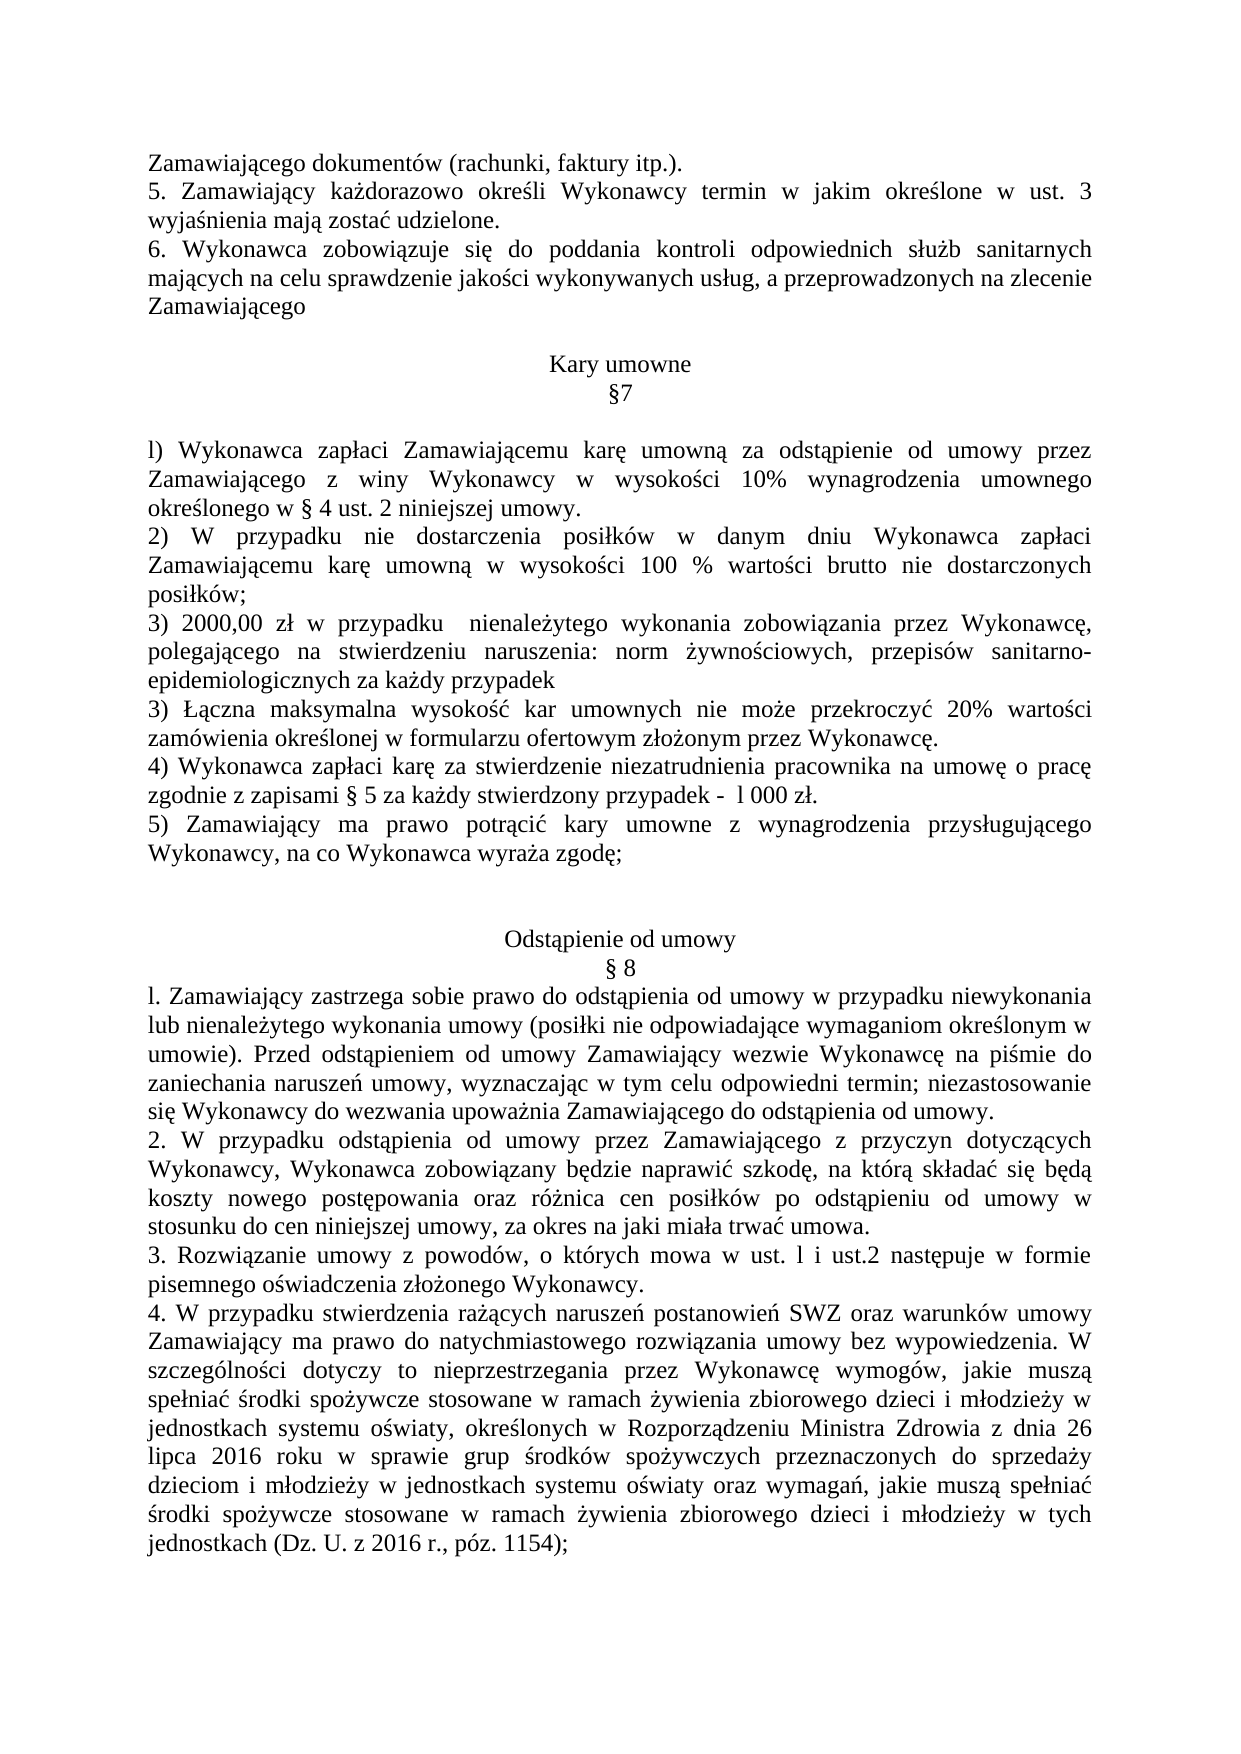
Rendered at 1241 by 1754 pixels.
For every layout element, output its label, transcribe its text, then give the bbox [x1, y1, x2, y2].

text Odstąpienie od umowy [148, 924, 1093, 953]
text 5) Zamawiający ma prawo potrącić kary umowne z wynagrodzenia przysługującego Wykonawcy, na co Wykonawca wyraża zgodę; [148, 809, 1093, 866]
text 3) 2000,00 zł w przypadku nienależytego wykonania zobowiązania przez Wykonawcę, polegającego na stwierdzeniu naruszenia: norm żywnościowych, przepisów sanitarno-epidemiologicznych za każdy przypadek [148, 608, 1093, 694]
text l) Wykonawca zapłaci Zamawiającemu karę umowną za odstąpienie od umowy przez Zamawiającego z winy Wykonawcy w wysokości 10% wynagrodzenia umownego określonego w § 4 ust. 2 niniejszej umowy. [148, 406, 1093, 521]
text l. Zamawiający zastrzega sobie prawo do odstąpienia od umowy w przypadku niewykonania lub nienależytego wykonania umowy (posiłki nie odpowiadające wymaganiom określonym w umowie). Przed odstąpieniem od umowy Zamawiający wezwie Wykonawcę na piśmie do zaniechania naruszeń umowy, wyznaczając w tym celu odpowiedni termin; niezastosowanie się Wykonawcy do wezwania upoważnia Zamawiającego do odstąpienia od umowy. [148, 981, 1093, 1125]
text 2) W przypadku nie dostarczenia posiłków w danym dniu Wykonawca zapłaci Zamawiającemu karę umowną w wysokości 100 % wartości brutto nie dostarczonych posiłków; [148, 521, 1093, 608]
text 3) Łączna maksymalna wysokość kar umownych nie może przekroczyć 20% wartości zamówienia określonej w formularzu ofertowym złożonym przez Wykonawcę. [148, 694, 1093, 751]
text 4) Wykonawca zapłaci karę za stwierdzenie niezatrudnienia pracownika na umowę o pracę zgodnie z zapisami § 5 za każdy stwierdzony przypadek - l 000 zł. [148, 751, 1093, 809]
text 3. Rozwiązanie umowy z powodów, o których mowa w ust. l i ust.2 następuje w formie pisemnego oświadczenia złożonego Wykonawcy. [148, 1240, 1093, 1298]
text 4. W przypadku stwierdzenia rażących naruszeń postanowień SWZ oraz warunków umowy Zamawiający ma prawo do natychmiastowego rozwiązania umowy bez wypowiedzenia. W szczególności dotyczy to nieprzestrzegania przez Wykonawcę wymogów, jakie muszą spełniać środki spożywcze stosowane w ramach żywienia zbiorowego dzieci i młodzieży w jednostkach systemu oświaty, określonych w Rozporządzeniu Ministra Zdrowia z dnia 26 lipca 2016 roku w sprawie grup środków spożywczych przeznaczonych do sprzedaży dzieciom i młodzieży w jednostkach systemu oświaty oraz wymagań, jakie muszą spełniać środki spożywcze stosowane w ramach żywienia zbiorowego dzieci i młodzieży w tych jednostkach (Dz. U. z 2016 r., póz. 1154); [148, 1298, 1093, 1556]
text §7 [148, 378, 1093, 406]
text § 8 [148, 953, 1093, 981]
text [148, 148, 1093, 176]
text 2. W przypadku odstąpienia od umowy przez Zamawiającego z przyczyn dotyczących Wykonawcy, Wykonawca zobowiązany będzie naprawić szkodę, na którą składać się będą koszty nowego postępowania oraz różnica cen posiłków po odstąpieniu od umowy w stosunku do cen niniejszej umowy, za okres na jaki miała trwać umowa. [148, 1125, 1093, 1240]
text 6. Wykonawca zobowiązuje się do poddania kontroli odpowiednich służb sanitarnych mających na celu sprawdzenie jakości wykonywanych usług, a przeprowadzonych na zlecenie Zamawiającego [148, 234, 1093, 320]
text Kary umowne [148, 349, 1093, 378]
text 5. Zamawiający każdorazowo określi Wykonawcy termin w jakim określone w ust. 3 wyjaśnienia mają zostać udzielone. [148, 176, 1093, 234]
